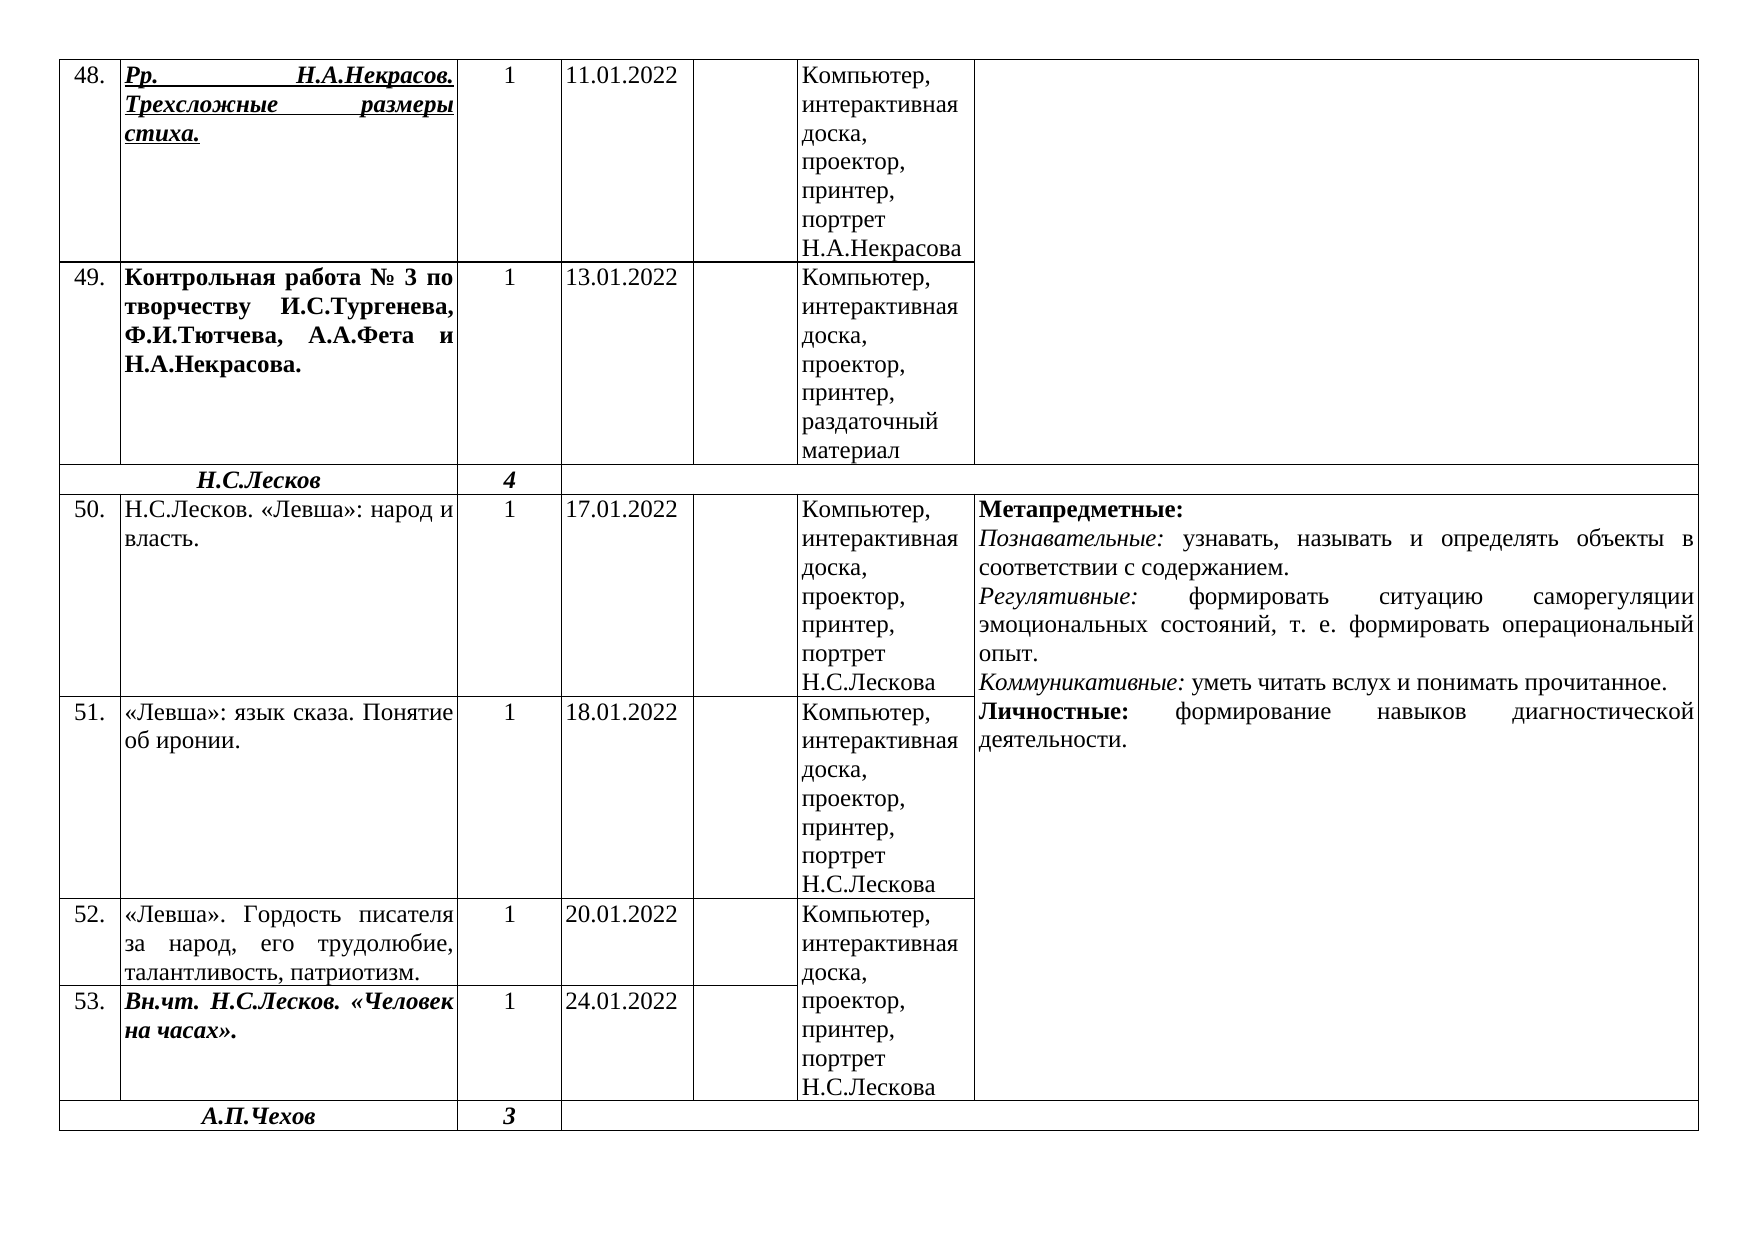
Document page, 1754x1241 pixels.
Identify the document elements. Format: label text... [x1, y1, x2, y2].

table_cell [562, 1101, 1698, 1130]
table_cell А.П.Чехов [60, 1101, 457, 1130]
table_cell 18.01.2022 [562, 697, 693, 898]
table_cell Компьютер, интерактивная доска, проектор, принтер, портрет Н.А.Некрасова [798, 60, 974, 261]
table_cell Н.С.Лесков. «Левша»: народ и власть. [121, 495, 457, 696]
table_cell [694, 899, 797, 985]
table_cell Компьютер, интерактивная доска, проектор, принтер, портрет Н.С.Лескова [798, 899, 974, 1100]
table_cell Компьютер, интерактивная доска, проектор, принтер, портрет Н.С.Лескова [798, 697, 974, 898]
table_cell Компьютер, интерактивная доска, проектор, принтер, раздаточный материал [798, 263, 974, 464]
table_cell [694, 60, 797, 261]
table_cell 51. [60, 697, 120, 898]
table_cell 50. [60, 495, 120, 696]
table_cell Вн.чт. Н.С.Лесков. «Человек на часах». [121, 986, 457, 1100]
table_cell 3 [458, 1101, 561, 1130]
table_cell [694, 263, 797, 464]
table_cell Н.С.Лесков [60, 465, 457, 493]
table_cell 1 [458, 60, 561, 261]
table_cell 1 [458, 899, 561, 985]
table_cell [694, 495, 797, 696]
table_cell 11.01.2022 [562, 60, 693, 261]
table_cell 20.01.2022 [562, 899, 693, 985]
table_cell 24.01.2022 [562, 986, 693, 1100]
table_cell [975, 60, 1698, 464]
table_cell 52. [60, 899, 120, 985]
table_cell 4 [458, 465, 561, 493]
table_cell 48. [60, 60, 120, 261]
table_cell Компьютер, интерактивная доска, проектор, принтер, портрет Н.С.Лескова [798, 495, 974, 696]
table_cell 13.01.2022 [562, 263, 693, 464]
table_cell [694, 697, 797, 898]
table_cell Рр. Н.А.Некрасов. Трехсложные размеры стиха. [121, 60, 457, 261]
table_cell «Левша». Гордость писателя за народ, его трудолюбие, талантливость, патриотизм. [121, 899, 457, 985]
table_cell 53. [60, 986, 120, 1100]
table_cell Метапредметные: Познавательные: узнавать, называть и определять объекты в соответствии с содержанием. Регулятивные: формировать ситуацию саморегуляции эмоциональных состояний, т. е. формировать операциональный опыт. Коммуникативные: уметь читать вслух и понимать прочитанное. Личностные: формирование навыков диагностической деятельности. [975, 495, 1698, 1100]
table_cell [694, 986, 797, 1100]
table_cell 17.01.2022 [562, 495, 693, 696]
table_cell Контрольная работа № 3 по творчеству И.С.Тургенева, Ф.И.Тютчева, А.А.Фета и Н.А.Некрасова. [121, 263, 457, 464]
table_cell 1 [458, 495, 561, 696]
table_cell «Левша»: язык сказа. Понятие об иронии. [121, 697, 457, 898]
table_cell [562, 465, 1698, 493]
table_cell 49. [60, 263, 120, 464]
table_cell 1 [458, 986, 561, 1100]
table_cell 1 [458, 263, 561, 464]
table_cell 1 [458, 697, 561, 898]
